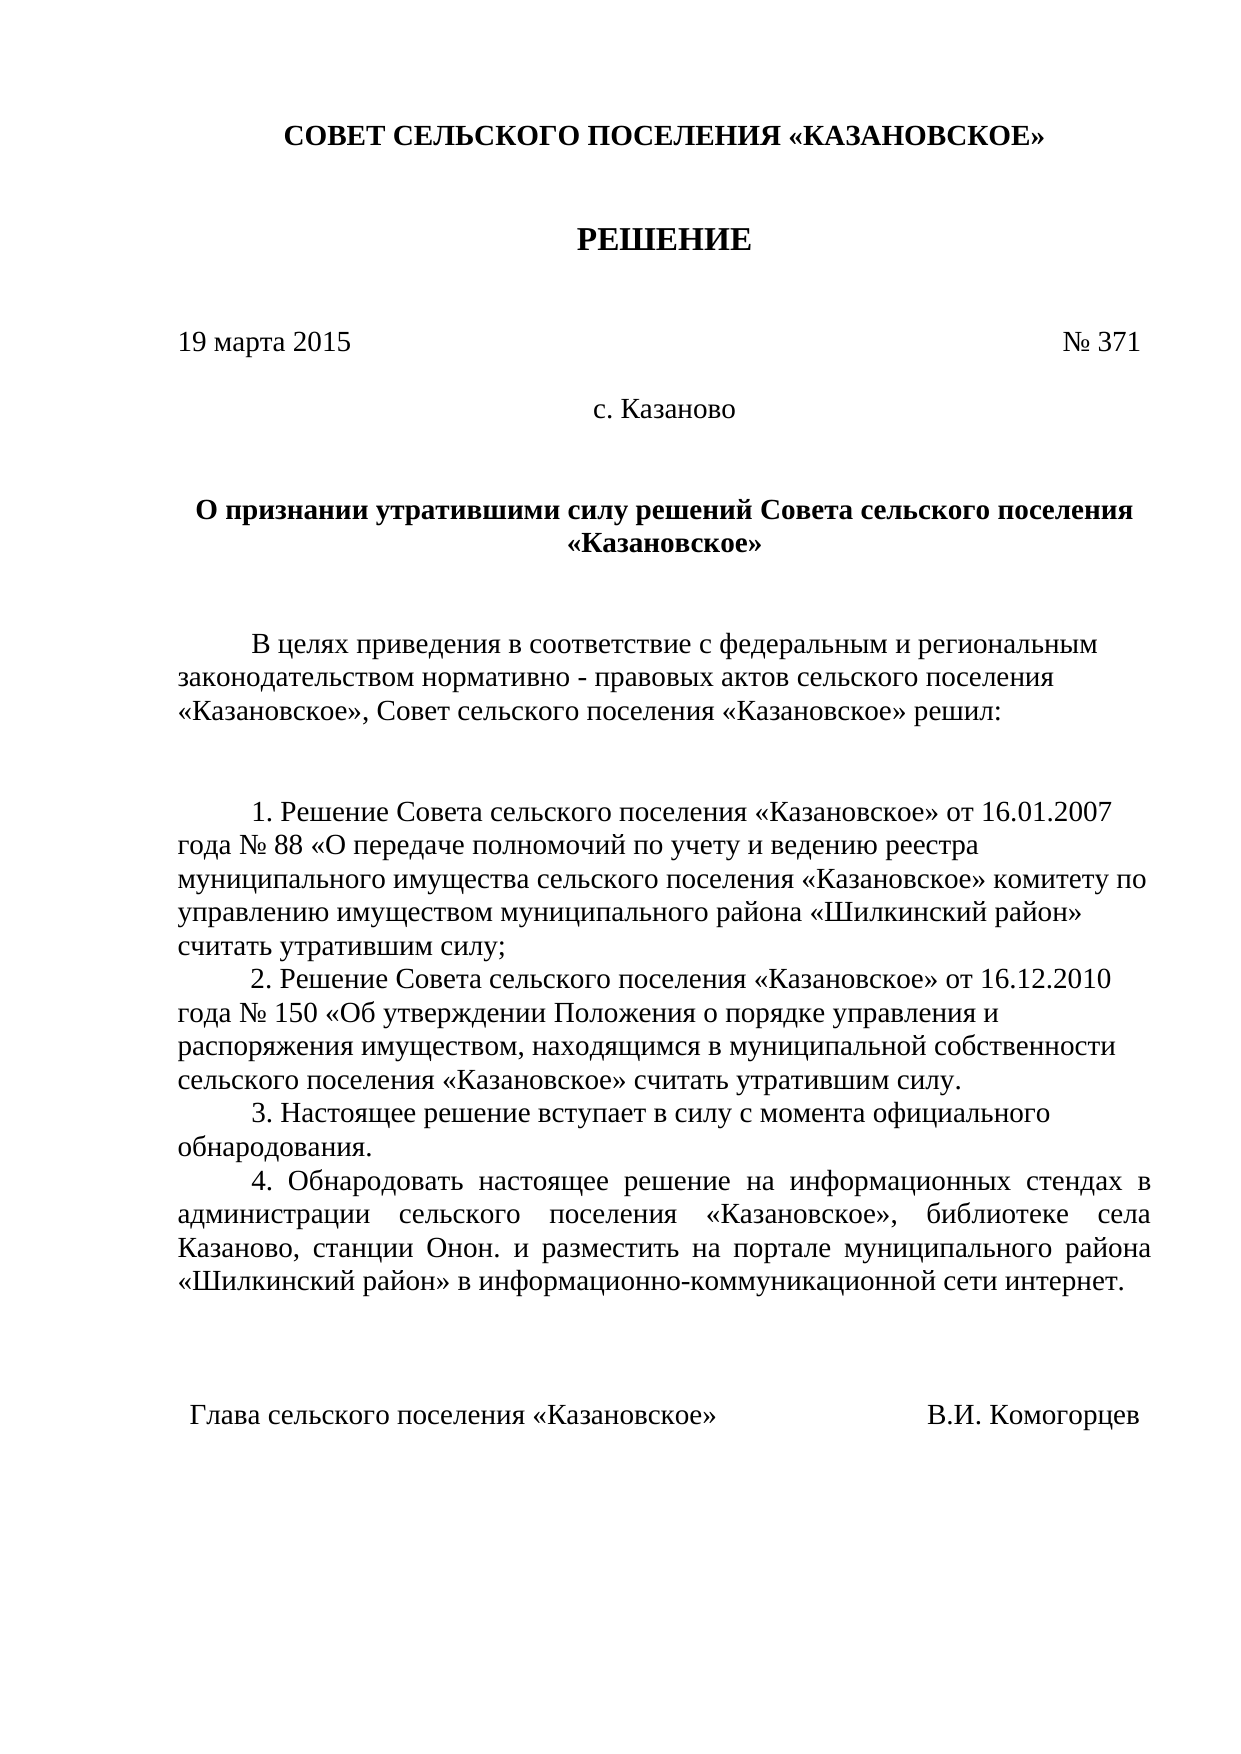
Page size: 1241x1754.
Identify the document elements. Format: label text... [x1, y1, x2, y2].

text Глава сельского поселения «Казановское» В.И. Комогорцев [177, 1397, 1152, 1431]
text В целях приведения в соответствие с федеральным и региональным законодательством нормативно - правовых актов сельского поселения «Казановское», Совет сельского поселения «Казановское» решил: [177, 626, 1152, 727]
text 3. Настоящее решение вступает в силу с момента официального обнародования. [177, 1096, 1152, 1163]
text с. Казаново [177, 391, 1152, 425]
text 19 марта 2015 № 371 [177, 324, 1152, 358]
text 2. Решение Совета сельского поселения «Казановское» от 16.12.2010 года № 150 «Об утверждении Положения о порядке управления и распоряжения имуществом, находящимся в муниципальной собственности [177, 961, 1152, 1062]
text сельского поселения «Казановское» считать утратившим силу. [177, 1062, 1152, 1096]
text СОВЕТ СЕЛЬСКОГО ПОСЕЛЕНИЯ «КАЗАНОВСКОЕ» [177, 118, 1152, 152]
text О признании утратившими силу решений Совета сельского поселения «Казановское» [177, 492, 1152, 559]
text 4. Обнародовать настоящее решение на информационных стендах в администрации сельского поселения «Казановское», библиотеке села Казаново, станции Онон. и разместить на портале муниципального района «Шилкинский район» в информационно-коммуникационной сети интернет. [177, 1163, 1152, 1297]
text 1. Решение Совета сельского поселения «Казановское» от 16.01.2007 года № 88 «О передаче полномочий по учету и ведению реестра муниципального имущества сельского поселения «Казановское» комитету по управлению имуществом муниципального района «Шилкинский район» считать утратившим силу; [177, 794, 1152, 961]
text РЕШЕНИЕ [177, 219, 1152, 257]
